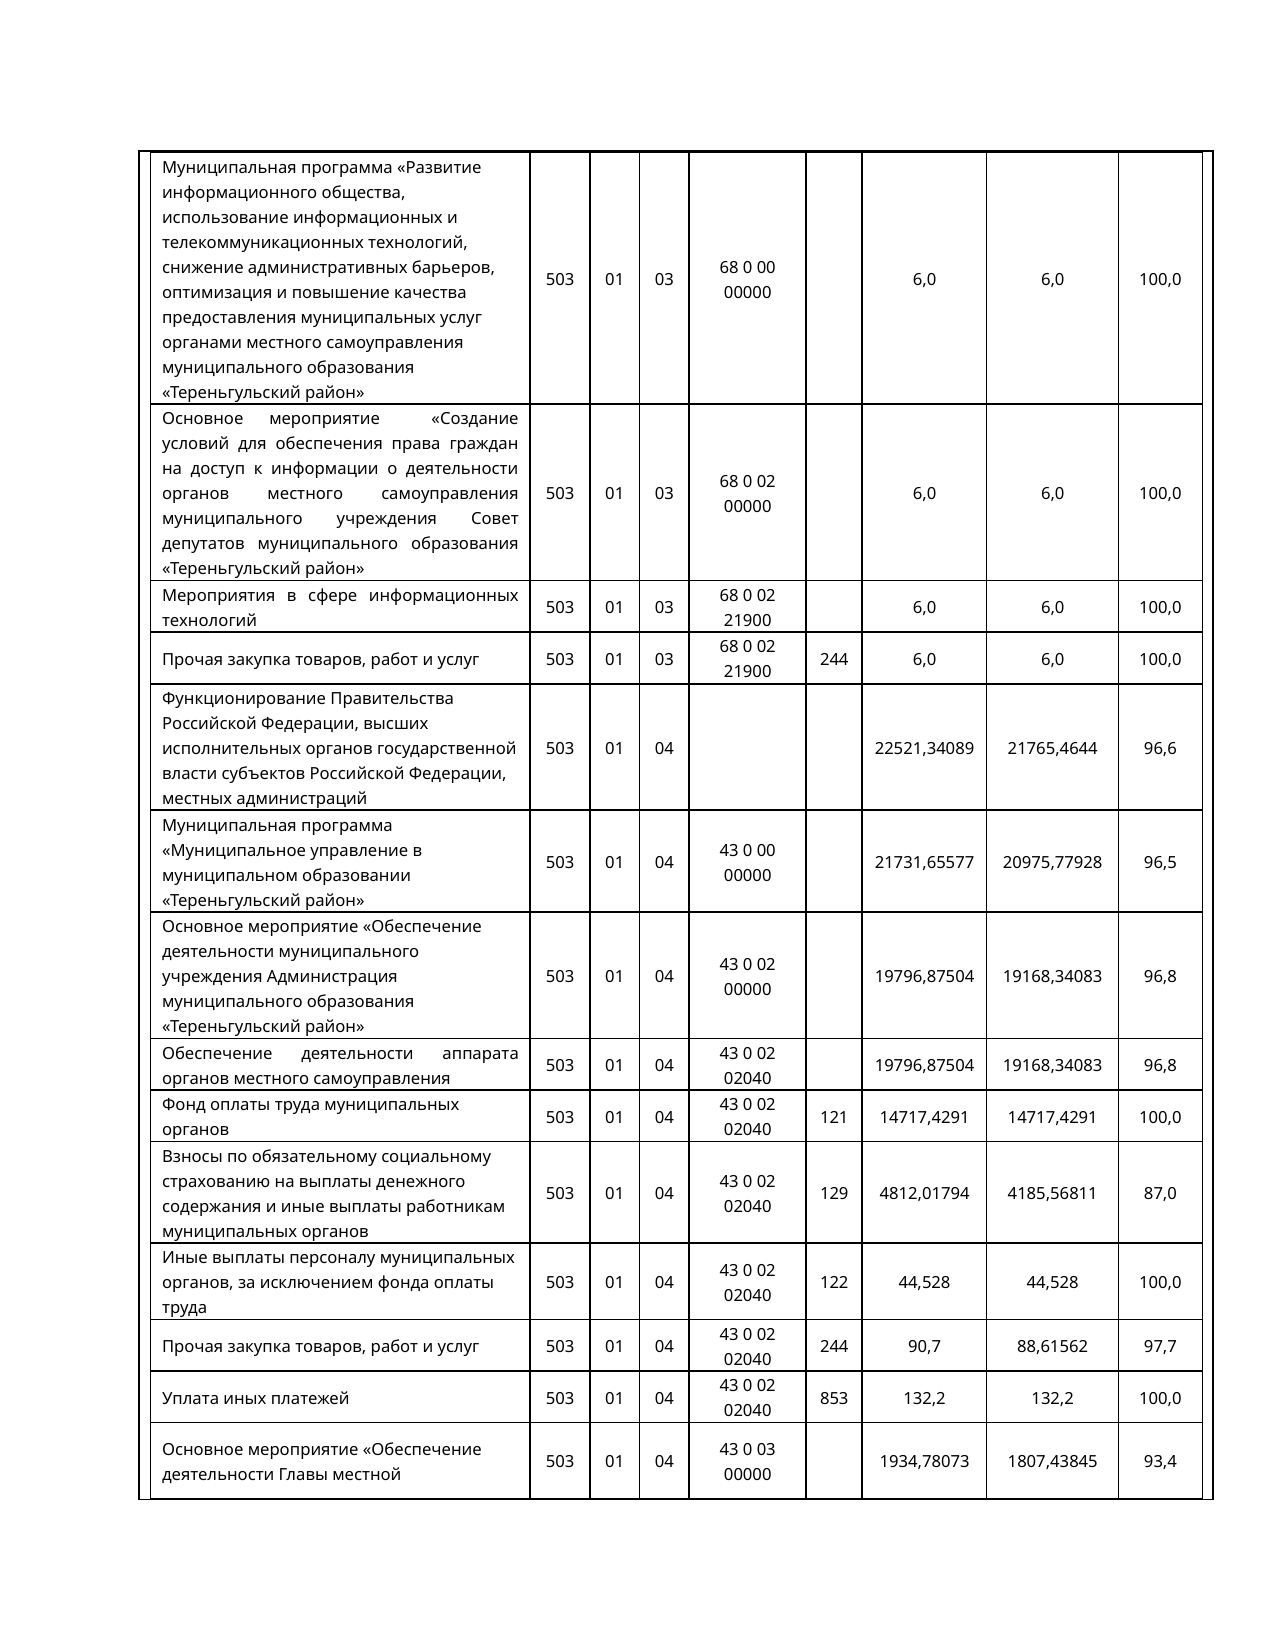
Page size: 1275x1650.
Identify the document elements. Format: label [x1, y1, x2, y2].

table_header [140, 152, 150, 1498]
table_header [1203, 152, 1212, 1498]
